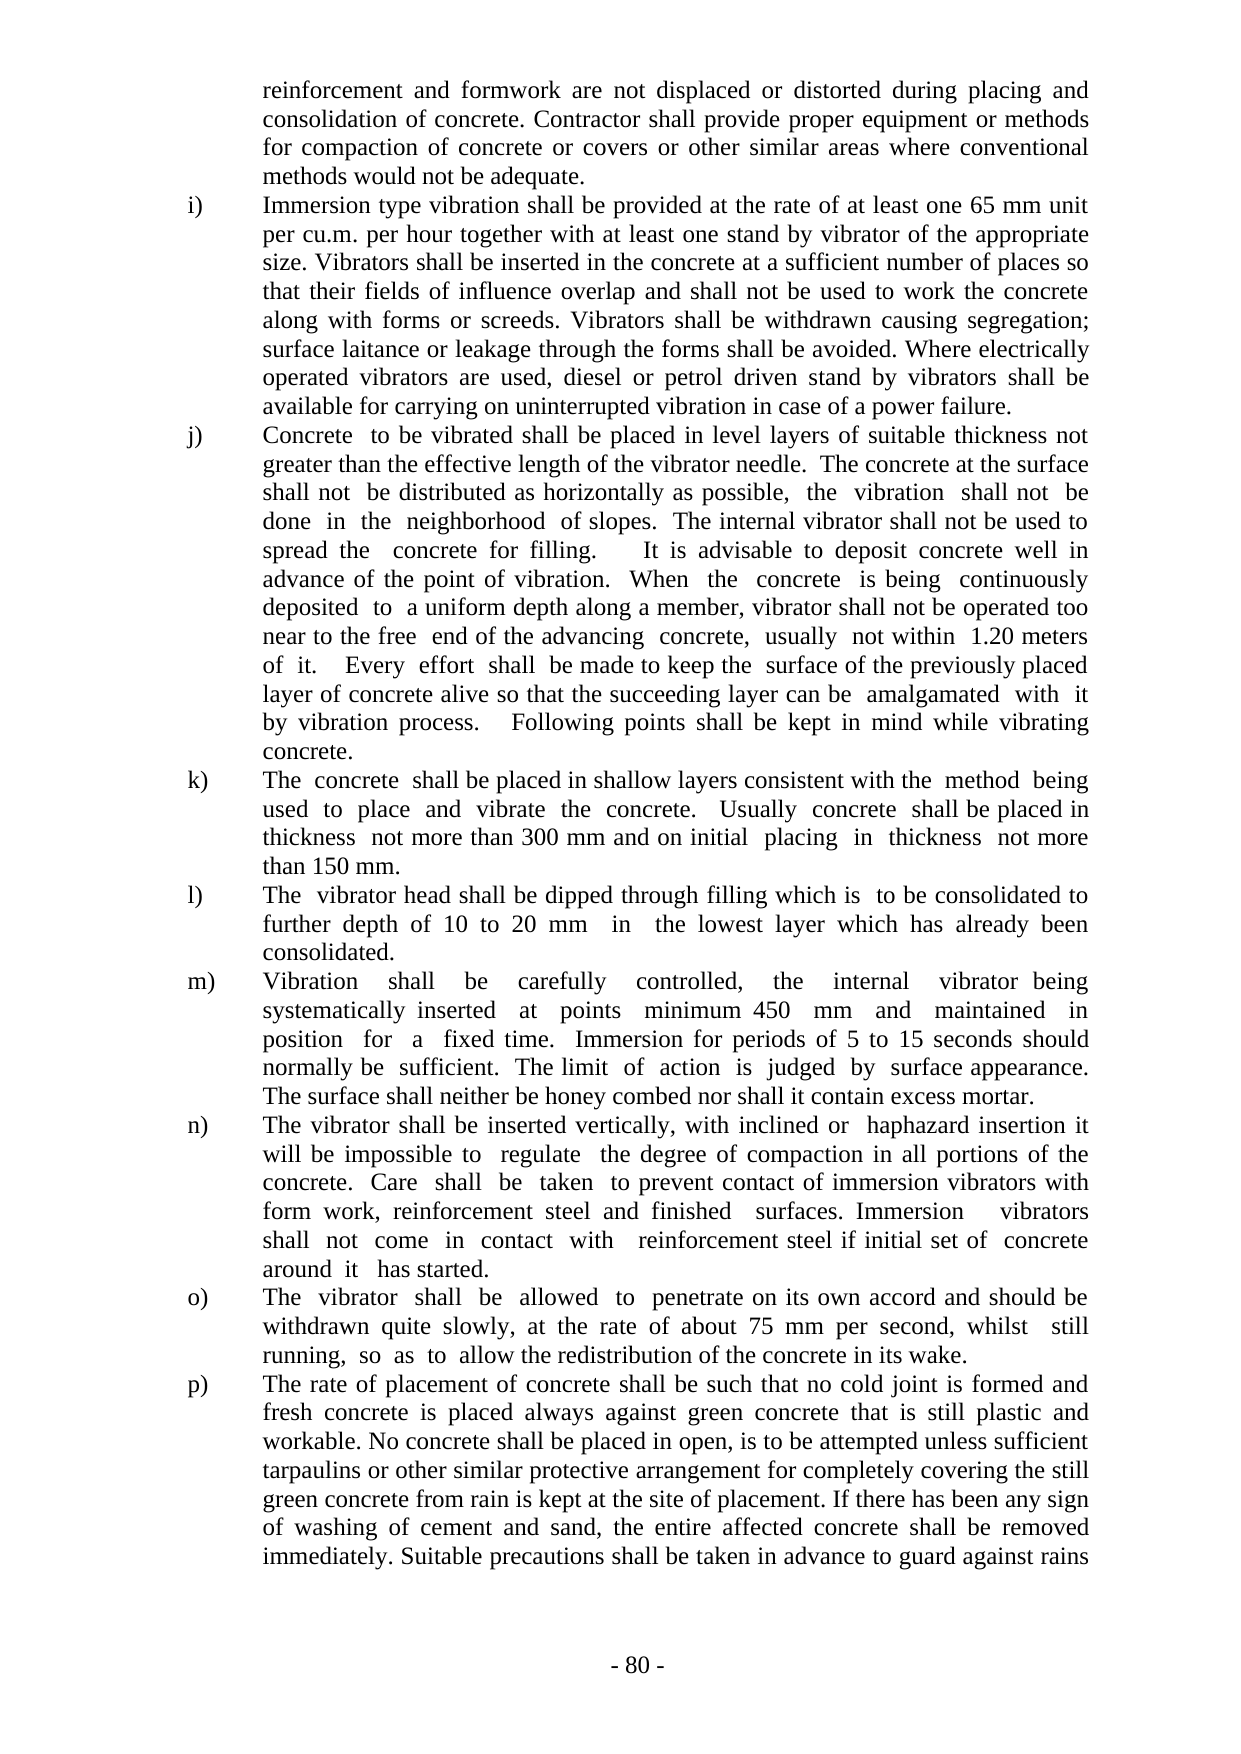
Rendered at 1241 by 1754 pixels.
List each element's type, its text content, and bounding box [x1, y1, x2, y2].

text k) The concrete shall be placed in shallow layers consistent with the method being used to place and vibrate the concrete. Usually concrete shall be placed in thickness not more than 300 mm and on initial placing in thickness not more than 150 mm. [187, 765, 1090, 880]
text l) The vibrator head shall be dipped through filling which is to be consolidated to further depth of 10 to 20 mm in the lowest layer which has already been consolidated. [187, 880, 1090, 966]
text o) The vibrator shall be allowed to penetrate on its own accord and should be withdrawn quite slowly, at the rate of about 75 mm per second, whilst still running, so as to allow the redistribution of the concrete in its wake. [187, 1282, 1090, 1369]
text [187, 75, 1090, 190]
text n) The vibrator shall be inserted vertically, with inclined or haphazard insertion it will be impossible to regulate the degree of compaction in all portions of the concrete. Care shall be taken to prevent contact of immersion vibrators with form work, reinforcement steel and finished surfaces. Immersion vibrators shall not come in contact with reinforcement steel if initial set of concrete around it has started. [187, 1110, 1090, 1282]
text j) Concrete to be vibrated shall be placed in level layers of suitable thickness not greater than the effective length of the vibrator needle. The concrete at the surface shall not be distributed as horizontally as possible, the vibration shall not be done in the neighborhood of slopes. The internal vibrator shall not be used to spread the concrete for filling. It is advisable to deposit concrete well in advance of the point of vibration. When the concrete is being continuously deposited to a uniform depth along a member, vibrator shall not be operated too near to the free end of the advancing concrete, usually not within 1.20 meters of it. Every effort shall be made to keep the surface of the previously placed layer of concrete alive so that the succeeding layer can be amalgamated with it by vibration process. Following points shall be kept in mind while vibrating concrete. [187, 420, 1090, 765]
text i) Immersion type vibration shall be provided at the rate of at least one 65 mm unit per cu.m. per hour together with at least one stand by vibrator of the appropriate size. Vibrators shall be inserted in the concrete at a sufficient number of places so that their fields of influence overlap and shall not be used to work the concrete along with forms or screeds. Vibrators shall be withdrawn causing segregation; surface laitance or leakage through the forms shall be avoided. Where electrically operated vibrators are used, diesel or petrol driven stand by vibrators shall be available for carrying on uninterrupted vibration in case of a power failure. [187, 190, 1090, 420]
text m) Vibration shall be carefully controlled, the internal vibrator being systematically inserted at points minimum 450 mm and maintained in position for a fixed time. Immersion for periods of 5 to 15 seconds should normally be sufficient. The limit of action is judged by surface appearance. The surface shall neither be honey combed nor shall it contain excess mortar. [187, 966, 1090, 1110]
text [187, 1369, 1090, 1570]
